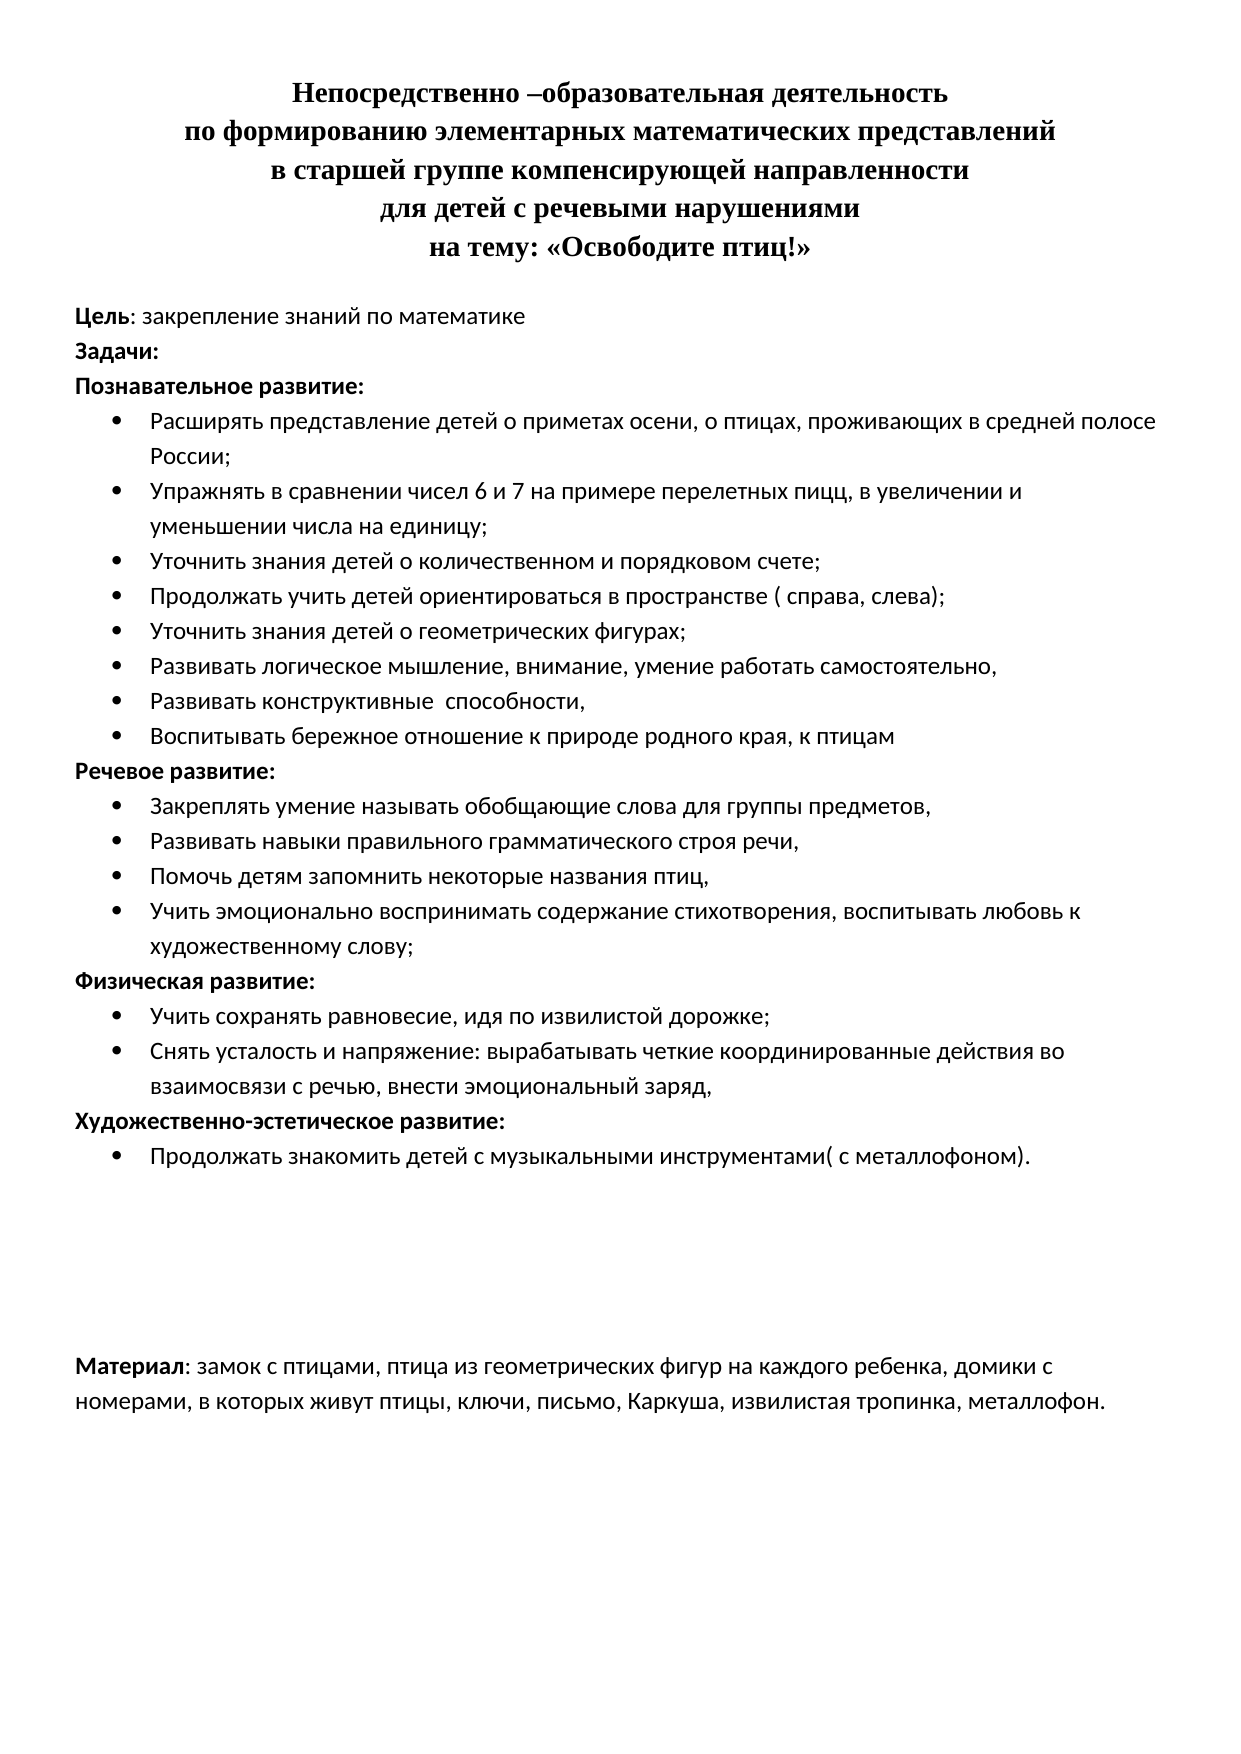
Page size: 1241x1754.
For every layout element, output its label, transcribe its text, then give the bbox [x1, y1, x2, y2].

text для детей с речевыми нарушениями [75, 191, 1165, 224]
list Снять усталость и напряжение: вырабатывать четкие координированные действия во взаимосвязи с речью, внести эмоциональный заряд, [112, 1035, 1165, 1100]
list Развивать навыки правильного грамматического строя речи, [112, 825, 1165, 855]
text Непосредственно –образовательная деятельность [75, 75, 1165, 108]
list Помочь детям запомнить некоторые названия птиц, [112, 860, 1165, 890]
list Упражнять в сравнении чисел 6 и 7 на примере перелетных пицц, в увеличении и уменьшении числа на единицу; [112, 475, 1165, 540]
text в старшей группе компенсирующей направленности [75, 152, 1165, 186]
text Физическая развитие: [75, 965, 1165, 995]
list Уточнить знания детей о геометрических фигурах; [112, 615, 1165, 645]
text Художественно-эстетическое развитие: [75, 1105, 1165, 1135]
list Учить сохранять равновесие, идя по извилистой дорожке; [112, 1000, 1165, 1030]
list Развивать логическое мышление, внимание, умение работать самостоятельно, [112, 650, 1165, 680]
list Уточнить знания детей о количественном и порядковом счете; [112, 545, 1165, 575]
text Цель: закрепление знаний по математике [75, 300, 1165, 330]
list Воспитывать бережное отношение к природе родного края, к птицам [112, 720, 1165, 750]
list Учить эмоционально воспринимать содержание стихотворения, воспитывать любовь к художественному слову; [112, 895, 1165, 960]
list Продолжать знакомить детей с музыкальными инструментами( с металлофоном). [112, 1140, 1165, 1170]
text Познавательное развитие: [75, 370, 1165, 400]
list Закреплять умение называть обобщающие слова для группы предметов, [112, 790, 1165, 820]
text Материал: замок с птицами, птица из геометрических фигур на каждого ребенка, домики с номерами, в которых живут птицы, ключи, письмо, Каркуша, извилистая тропинка, металлофон. [75, 1350, 1165, 1415]
text по формированию элементарных математических представлений [75, 113, 1165, 147]
list Развивать конструктивные способности, [112, 685, 1165, 715]
text Задачи: [75, 335, 1165, 365]
text Речевое развитие: [75, 755, 1165, 785]
list Расширять представление детей о приметах осени, о птицах, проживающих в средней полосе России; [112, 405, 1165, 470]
list Продолжать учить детей ориентироваться в пространстве ( справа, слева); [112, 580, 1165, 610]
text на тему: «Освободите птиц!» [75, 229, 1165, 263]
